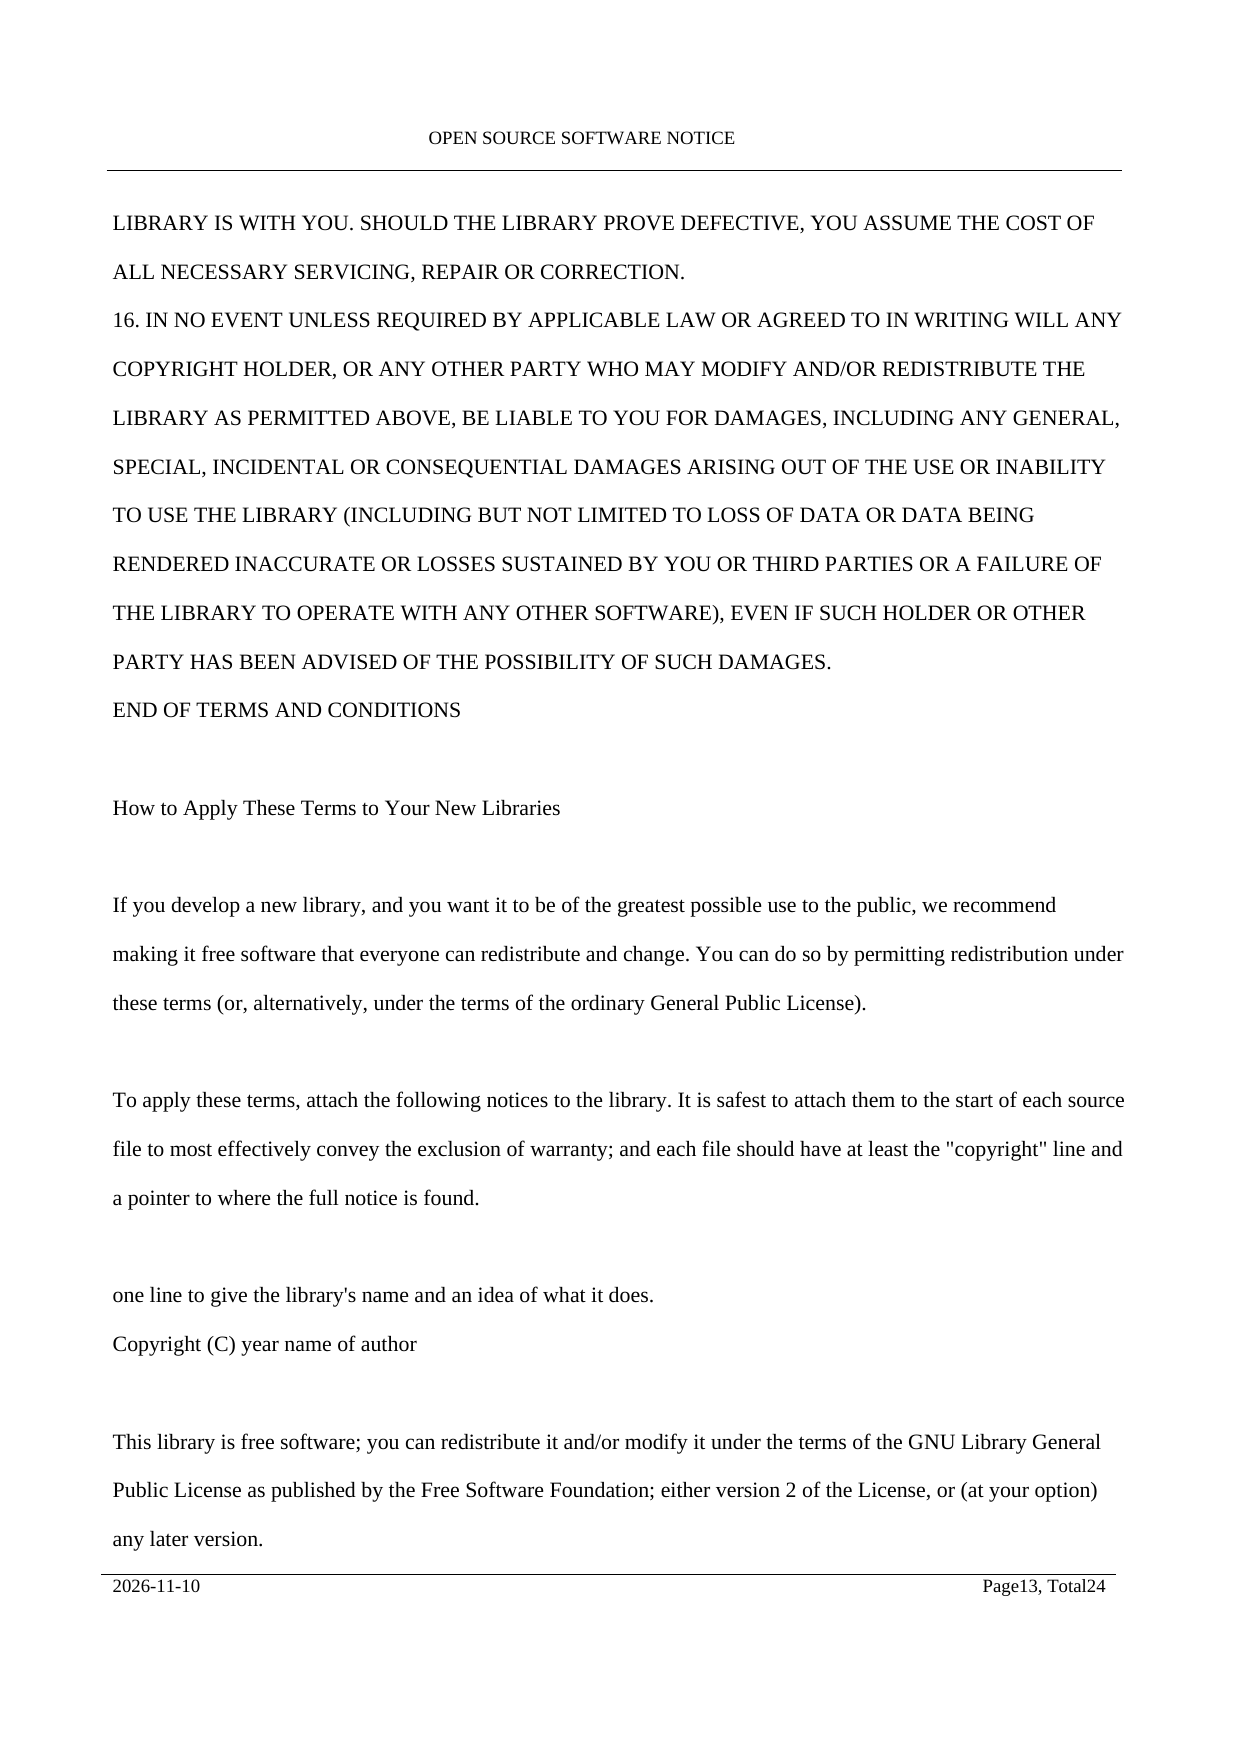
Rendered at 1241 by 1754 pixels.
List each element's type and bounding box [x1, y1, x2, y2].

text [112, 206, 1128, 1555]
